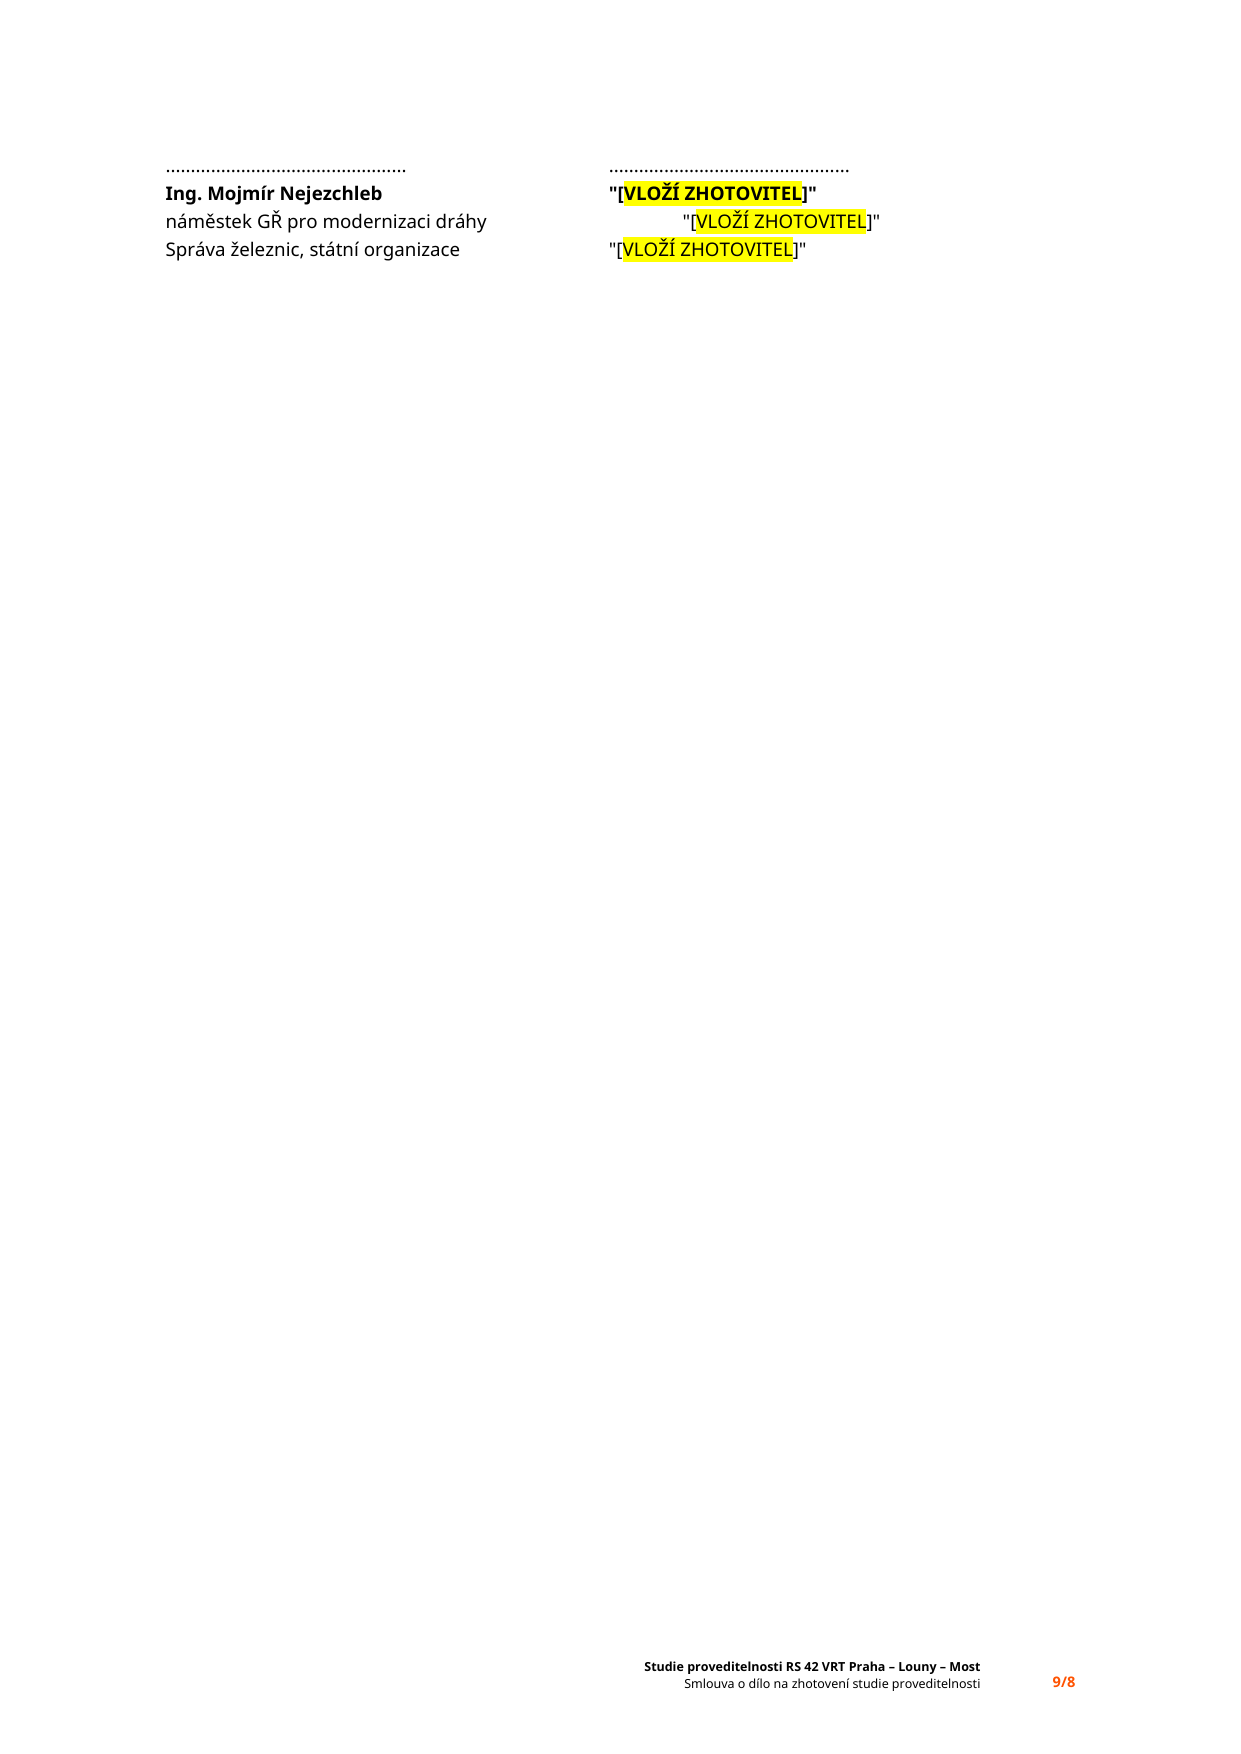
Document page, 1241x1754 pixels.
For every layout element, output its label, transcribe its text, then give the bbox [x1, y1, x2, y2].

text Ing. Mojmír Nejezchleb "[VLOŽÍ ZHOTOVITEL]" [802, 181, 1075, 206]
text Správa železnic, státní organizace "[VLOŽÍ ZHOTOVITEL]" [165, 237, 623, 262]
text Správa železnic, státní organizace "[VLOŽÍ ZHOTOVITEL]" [793, 237, 1075, 262]
text náměstek GŘ pro modernizaci dráhy "[VLOŽÍ ZHOTOVITEL]" [866, 209, 1075, 234]
text ................................................ ................................................ [165, 153, 1075, 178]
text Ing. Mojmír Nejezchleb "[VLOŽÍ ZHOTOVITEL]" [165, 181, 624, 206]
text náměstek GŘ pro modernizaci dráhy "[VLOŽÍ ZHOTOVITEL]" [165, 209, 696, 234]
